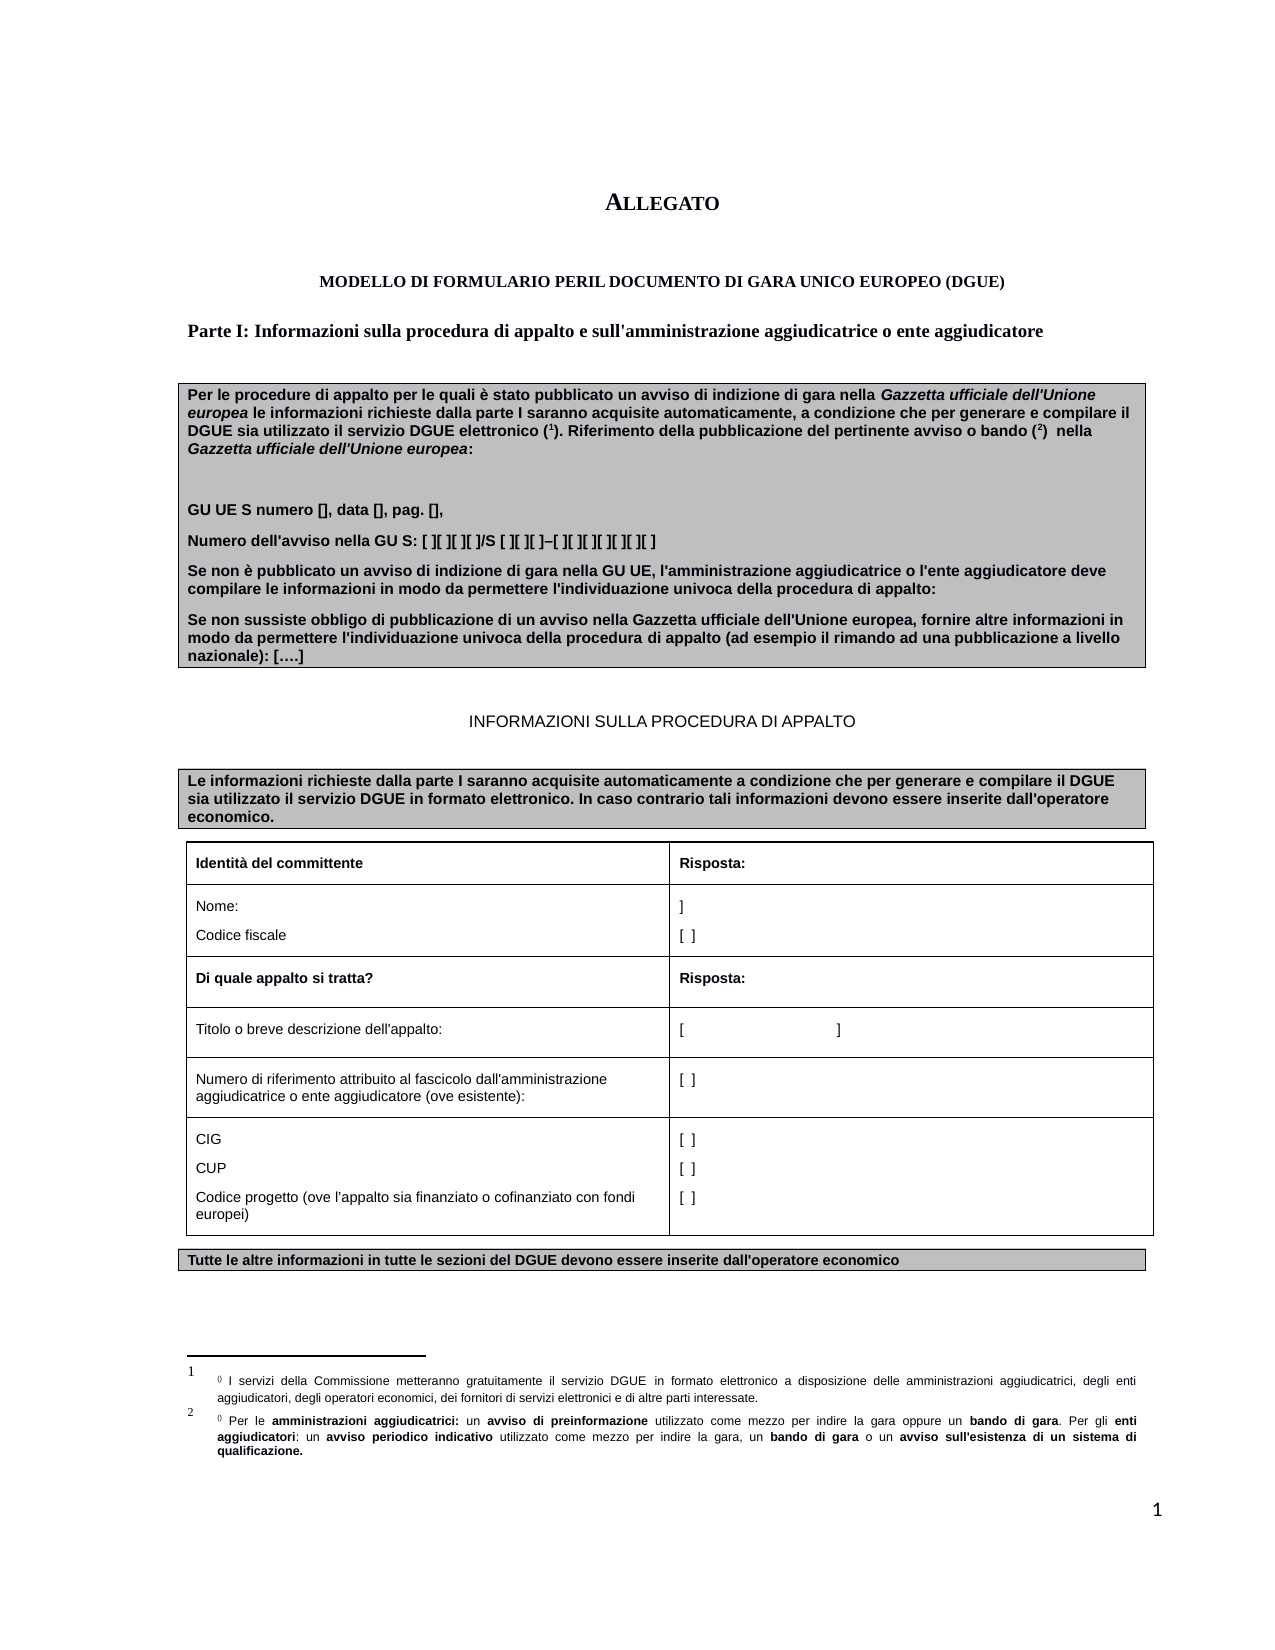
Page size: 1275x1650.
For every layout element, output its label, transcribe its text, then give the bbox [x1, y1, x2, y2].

subtitle Allegato [187, 187, 1137, 216]
table_cell Di quale appalto si tratta? [187, 957, 669, 1007]
text Modello di formulario peril documento di gara unico europeo (DGUE) [187, 272, 1137, 291]
table_cell ] [ ] [670, 885, 1153, 956]
table_cell CIG CUP Codice progetto (ove l’appalto sia finanziato o cofinanziato con fondi europei) [187, 1118, 669, 1235]
table_header Risposta: [670, 843, 1153, 884]
text Numero dell'avviso nella GU S: [ ][ ][ ][ ]/S [ ][ ][ ]–[ ][ ][ ][ ][ ][ ][ ] [179, 528, 1145, 549]
text Tutte le altre informazioni in tutte le sezioni del DGUE devono essere inserite dall'operatore economico [179, 1250, 1145, 1270]
text Se non è pubblicato un avviso di indizione di gara nella GU UE, l'amministrazione aggiudicatrice o l'ente aggiudicatore deve compilare le informazioni in modo da permettere l'individuazione univoca della procedura di appalto: [179, 559, 1145, 598]
table_header Identità del committente [187, 843, 669, 884]
table_cell Titolo o breve descrizione dell'appalto: [187, 1008, 669, 1057]
title Informazioni sulla procedura di appalto [187, 712, 1137, 731]
title Parte I: Informazioni sulla procedura di appalto e sull'amministrazione aggiudicatrice o ente aggiudicatore [187, 320, 1137, 341]
text Se non sussiste obbligo di pubblicazione di un avviso nella Gazzetta ufficiale dell'Unione europea, fornire altre informazioni in modo da permettere l'individuazione univoca della procedura di appalto (ad esempio il rimando ad una pubblicazione a livello nazionale): [….] [179, 607, 1145, 667]
table_cell [ ] [ ] [ ] [670, 1118, 1153, 1235]
table_cell Numero di riferimento attribuito al fascicolo dall'amministrazione aggiudicatrice o ente aggiudicatore (ove esistente): [187, 1058, 669, 1117]
table_cell [ ] [670, 1008, 1153, 1057]
table_cell Risposta: [670, 957, 1153, 1007]
table_cell [ ] [670, 1058, 1153, 1117]
text Le informazioni richieste dalla parte I saranno acquisite automaticamente a condizione che per generare e compilare il DGUE sia utilizzato il servizio DGUE in formato elettronico. In caso contrario tali informazioni devono essere inserite dall'operatore economico. [179, 770, 1145, 828]
text GU UE S numero [], data [], pag. [], [179, 498, 1145, 519]
table_cell Nome: Codice fiscale [187, 885, 669, 956]
text Per le procedure di appalto per le quali è stato pubblicato un avviso di indizione di gara nella Gazzetta ufficiale dell'Unione europea le informazioni richieste dalla parte I saranno acquisite automaticamente, a condizione che per generare e compilare il DGUE sia utilizzato il servizio DGUE elettronico (). Riferimento della pubblicazione del pertinente avviso o bando () nella Gazzetta ufficiale dell'Unione europea: [179, 384, 1145, 458]
